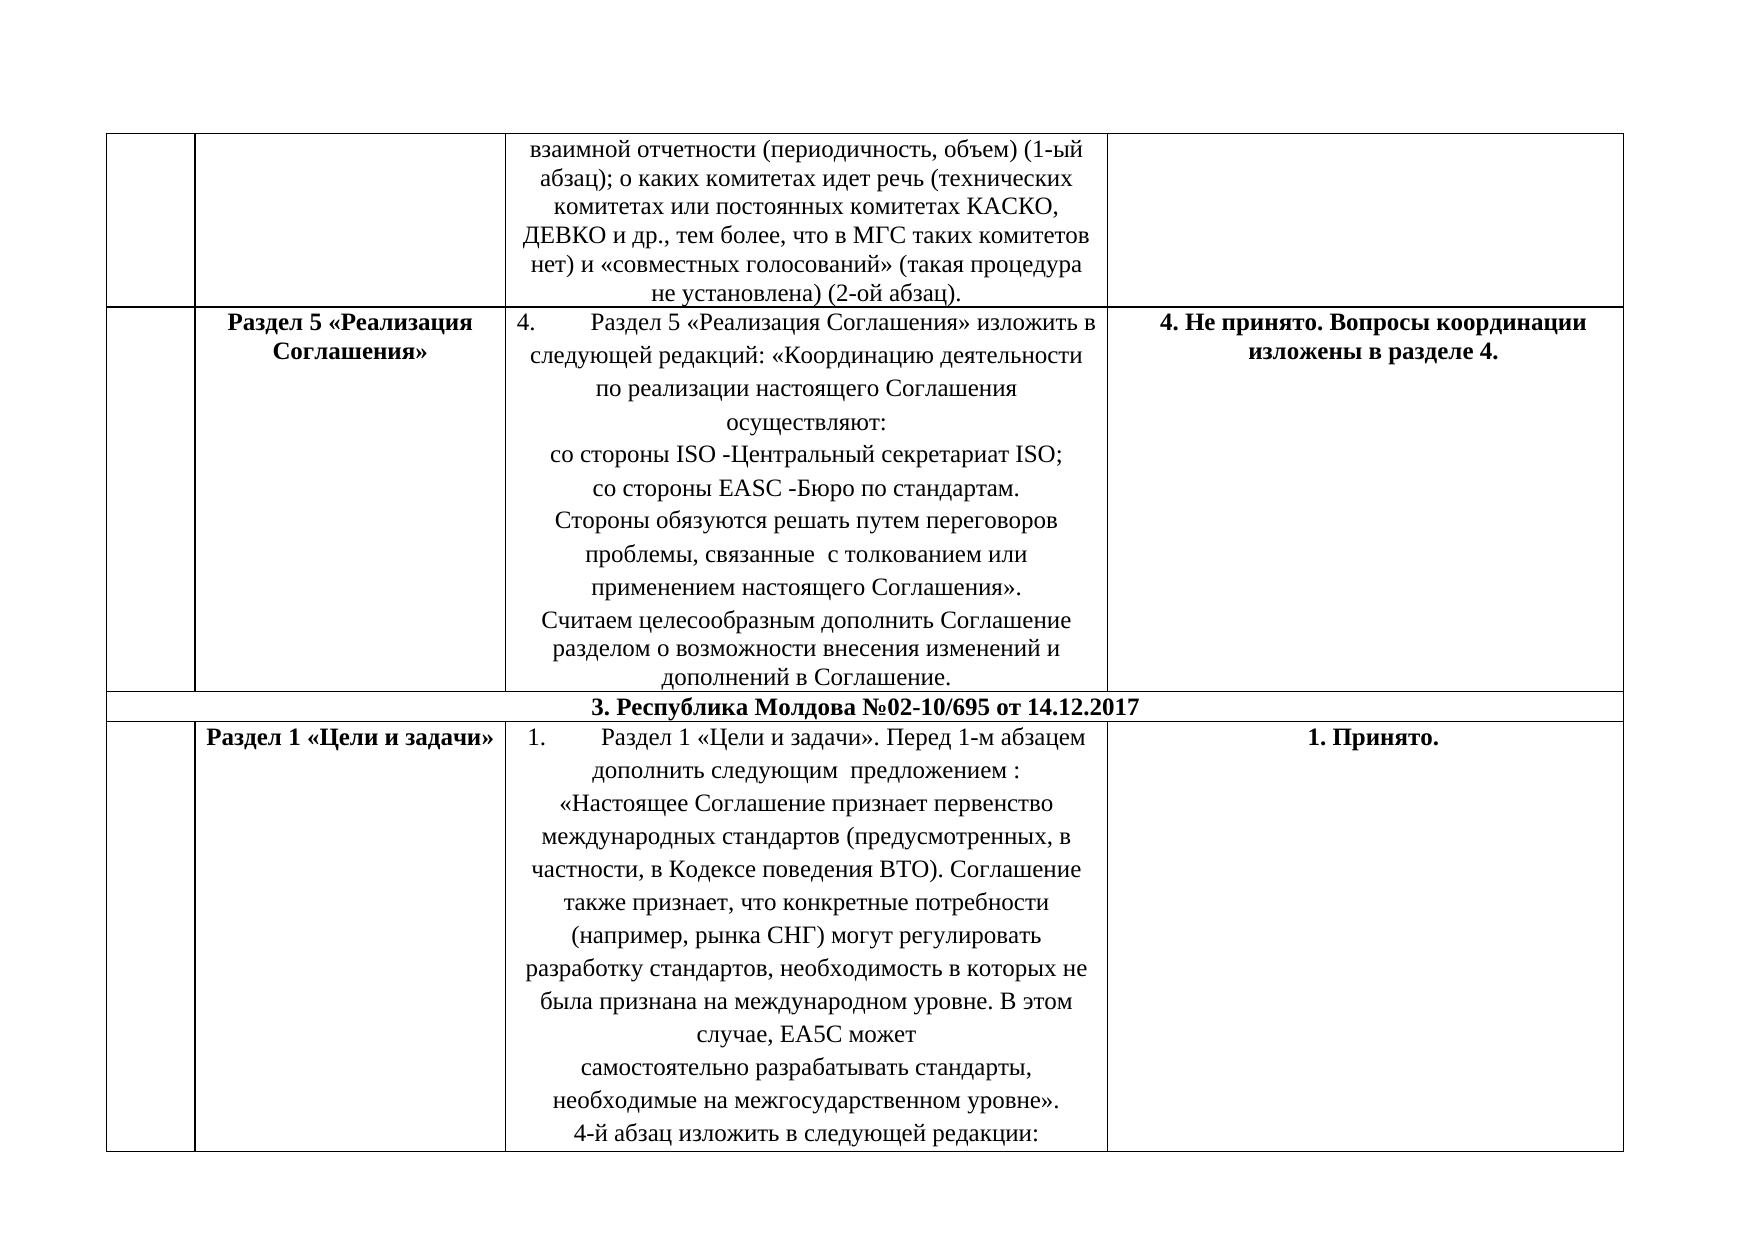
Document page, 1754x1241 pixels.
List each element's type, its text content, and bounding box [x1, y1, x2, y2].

table_cell [107, 308, 194, 691]
table_cell [107, 134, 194, 306]
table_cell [1108, 134, 1623, 306]
table_cell Раздел 5 «Реализация Соглашения» изложить в следующей редакций: «Координацию деятельности по реализации настоящего Соглашения осуществляют: со стороны ISO -Центральный секретариат ISO; со стороны EASC -Бюро по стандартам. Стороны обязуются решать путем переговоров проблемы, связанные с толкованием или применением настоящего Соглашения». Считаем целесообразным дополнить Соглашение разделом о возможности внесения изменений и дополнений в Соглашение. [506, 308, 1107, 691]
table_cell [107, 722, 194, 1151]
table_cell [196, 134, 505, 306]
table_cell 1. Принято. [1108, 722, 1623, 1151]
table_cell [506, 722, 1107, 1151]
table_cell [506, 134, 1107, 306]
table_cell Раздел 5 «Реализация Соглашения» [196, 308, 505, 691]
table_cell 4. Не принято. Вопросы координации изложены в разделе 4. [1108, 308, 1623, 691]
table_cell 3. Республика Молдова №02-10/695 от 14.12.2017 [107, 692, 1623, 721]
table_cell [196, 722, 505, 1151]
